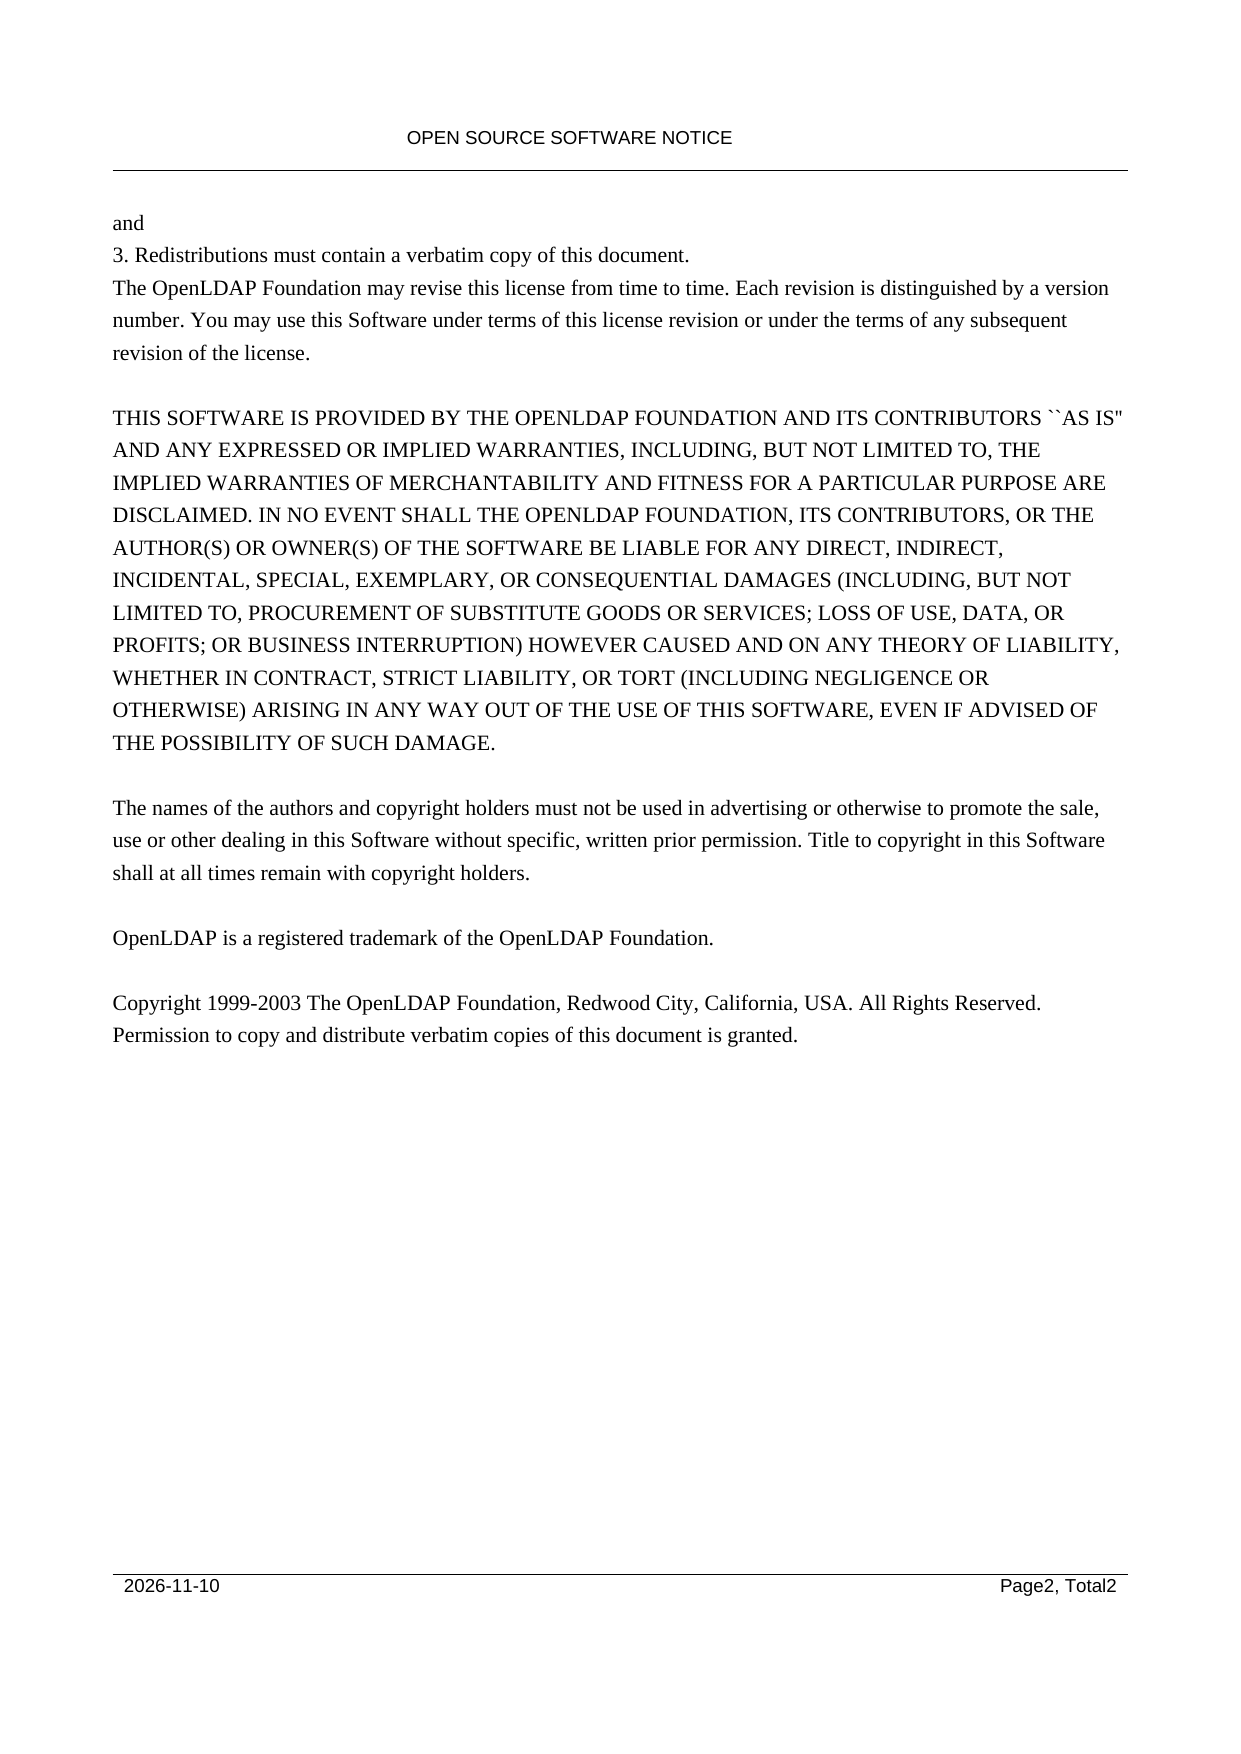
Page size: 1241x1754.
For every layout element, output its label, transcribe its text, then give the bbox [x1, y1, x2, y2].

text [112, 206, 1128, 239]
text OpenLDAP is a registered trademark of the OpenLDAP Foundation. [112, 921, 1128, 954]
text Copyright 1999-2003 The OpenLDAP Foundation, Redwood City, California, USA. All Rights Reserved. Permission to copy and distribute verbatim copies of this document is granted. [112, 986, 1128, 1051]
text 3. Redistributions must contain a verbatim copy of this document. [112, 239, 1128, 271]
text The OpenLDAP Foundation may revise this license from time to time. Each revision is distinguished by a version number. You may use this Software under terms of this license revision or under the terms of any subsequent revision of the license. [112, 271, 1128, 369]
text THIS SOFTWARE IS PROVIDED BY THE OPENLDAP FOUNDATION AND ITS CONTRIBUTORS ``AS IS'' AND ANY EXPRESSED OR IMPLIED WARRANTIES, INCLUDING, BUT NOT LIMITED TO, THE IMPLIED WARRANTIES OF MERCHANTABILITY AND FITNESS FOR A PARTICULAR PURPOSE ARE DISCLAIMED. IN NO EVENT SHALL THE OPENLDAP FOUNDATION, ITS CONTRIBUTORS, OR THE AUTHOR(S) OR OWNER(S) OF THE SOFTWARE BE LIABLE FOR ANY DIRECT, INDIRECT, INCIDENTAL, SPECIAL, EXEMPLARY, OR CONSEQUENTIAL DAMAGES (INCLUDING, BUT NOT LIMITED TO, PROCUREMENT OF SUBSTITUTE GOODS OR SERVICES; LOSS OF USE, DATA, OR PROFITS; OR BUSINESS INTERRUPTION) HOWEVER CAUSED AND ON ANY THEORY OF LIABILITY, WHETHER IN CONTRACT, STRICT LIABILITY, OR TORT (INCLUDING NEGLIGENCE OR OTHERWISE) ARISING IN ANY WAY OUT OF THE USE OF THIS SOFTWARE, EVEN IF ADVISED OF THE POSSIBILITY OF SUCH DAMAGE. [112, 401, 1128, 759]
text The names of the authors and copyright holders must not be used in advertising or otherwise to promote the sale, use or other dealing in this Software without specific, written prior permission. Title to copyright in this Software shall at all times remain with copyright holders. [112, 791, 1128, 889]
